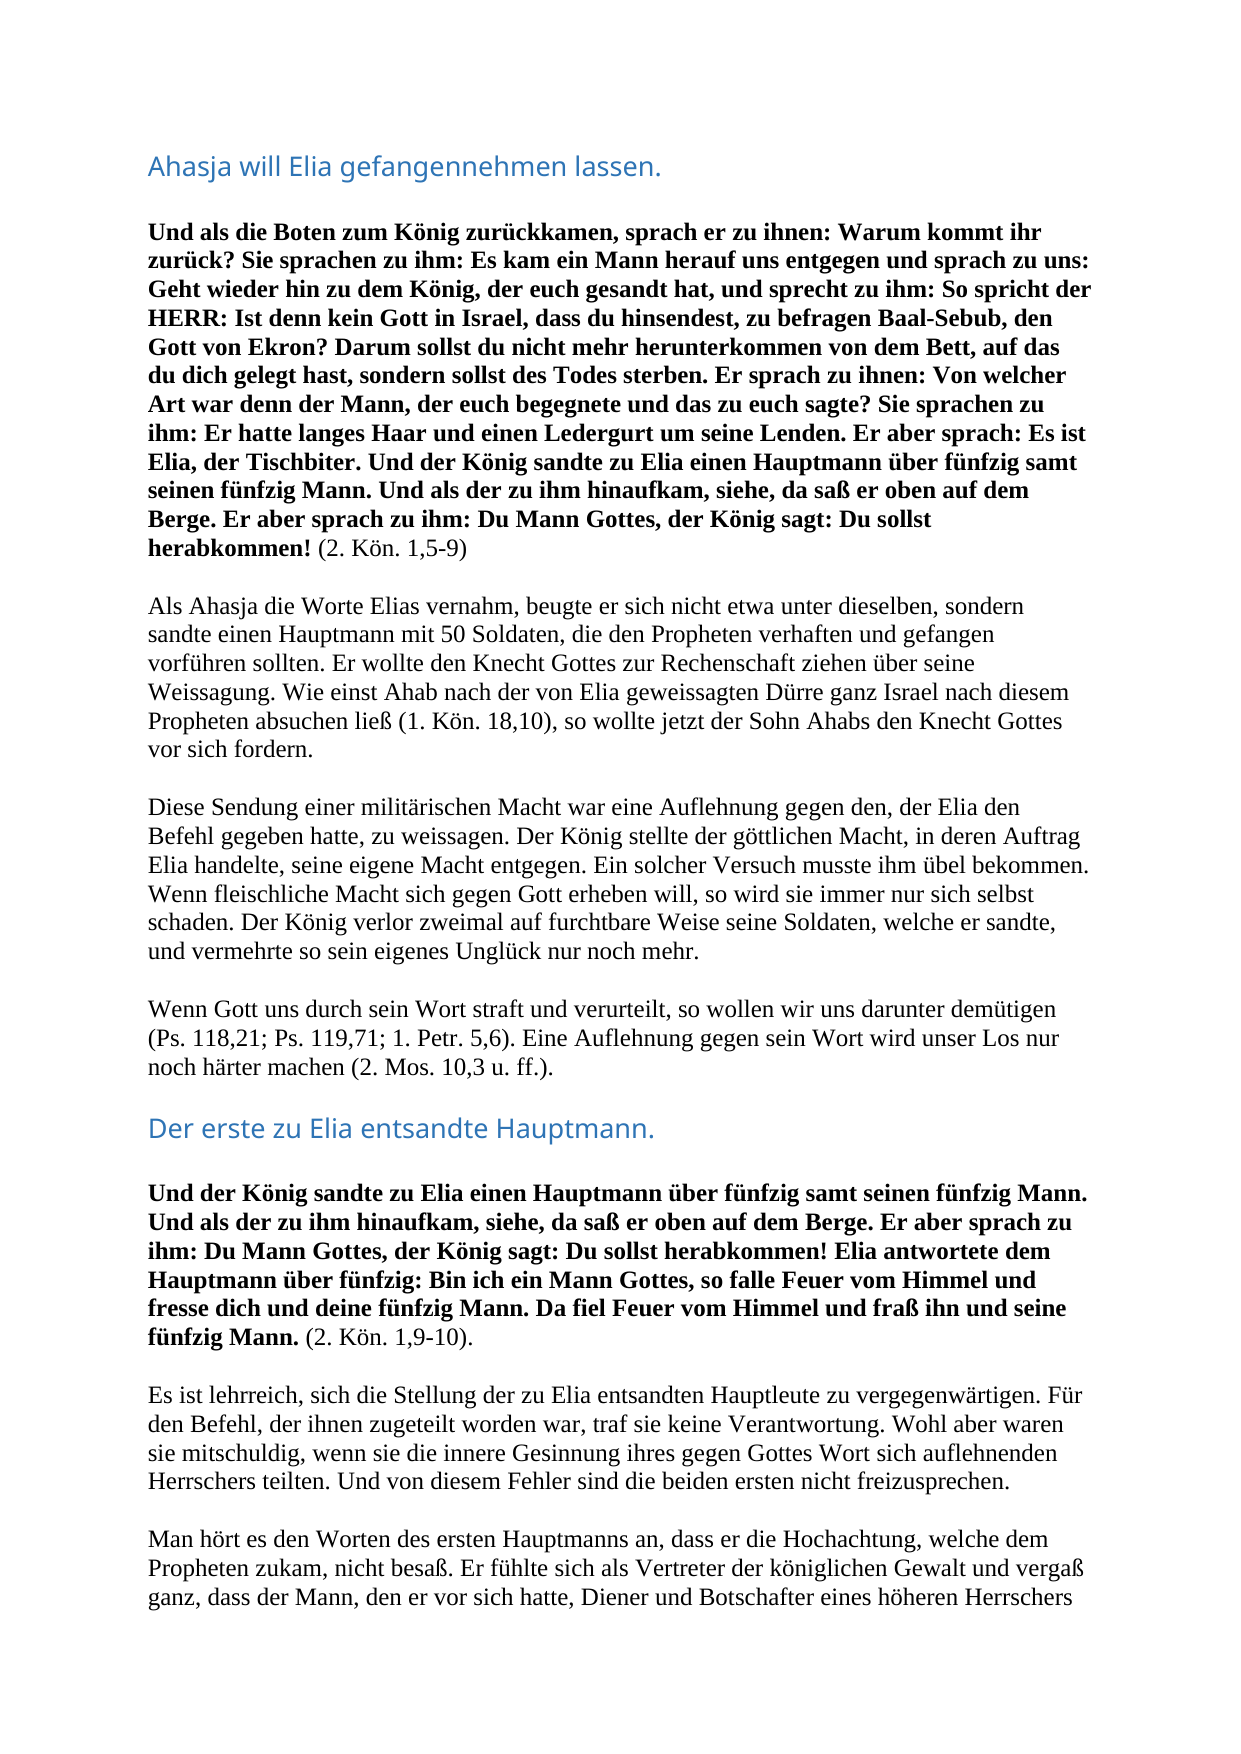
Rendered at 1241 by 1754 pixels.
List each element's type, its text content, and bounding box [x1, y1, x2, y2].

subtitle Ahasja will Elia gefangennehmen lassen. [148, 378, 1093, 415]
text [148, 148, 1093, 263]
text Lasst uns diesem Könige Ahasja nie ähnlich werden, sondern in Krankheitsfällen an die wichtige Josuafrage gedenken: „Was sagt mein Herr seinem Knecht?“ (Jos. 5,14). [148, 292, 1093, 349]
text Als Ahasja die Worte Elias vernahm, beugte er sich nicht etwa unter dieselben, sondern sandte einen Hauptmann mit 50 Soldaten, die den Propheten verhaften und gefangen vorführen sollten. Er wollte den Knecht Gottes zur Rechenschaft ziehen über seine Weissagung. Wie einst Ahab nach der von Elia geweissagten Dürre ganz Israel nach diesem Propheten absuchen ließ (1. Kön. 18,10), so wollte jetzt der Sohn Ahabs den Knecht Gottes vor sich fordern. [148, 822, 1093, 994]
text Und als die Boten zum König zurückkamen, sprach er zu ihnen: Warum kommt ihr zurück? Sie sprachen zu ihm: Es kam ein Mann herauf uns entgegen und sprach zu uns: Geht wieder hin zu dem König, der euch gesandt hat, und sprecht zu ihm: So spricht der HERR: Ist denn kein Gott in Israel, dass du hinsendest, zu befragen Baal-Sebub, den Gott von Ekron? Darum sollst du nicht mehr herunterkommen von dem Bett, auf das du dich gelegt hast, sondern sollst des Todes sterben. Er sprach zu ihnen: Von welcher Art war denn der Mann, der euch begegnete und das zu euch sagte? Sie sprachen zu ihm: Er hatte langes Haar und einen Ledergurt um seine Lenden. Er aber sprach: Es ist Elia, der Tischbiter. Und der König sandte zu Elia einen Hauptmann über fünfzig samt seinen fünfzig Mann. Und als der zu ihm hinaufkam, siehe, da saß er oben auf dem Berge. Er aber sprach zu ihm: Du Mann Gottes, der König sagt: Du sollst herabkommen! (2. Kön. 1,5-9) [148, 447, 1093, 792]
text Und der König sandte zu Elia einen Hauptmann über fünfzig samt seinen fünfzig Mann. Und als der zu ihm hinaufkam, siehe, da saß er oben auf dem Berge. Er aber sprach zu ihm: Du Mann Gottes, der König sagt: Du sollst herabkommen! Elia antwortete dem Hauptmann über fünfzig: Bin ich ein Mann Gottes, so falle Feuer vom Himmel und fresse dich und deine fünfzig Mann. Da fiel Feuer vom Himmel und fraß ihn und seine fünfzig Mann. (2. Kön. 1,9-10). [148, 1409, 1093, 1582]
text Wenn Gott uns durch sein Wort straft und verurteilt, so wollen wir uns darunter demütigen (Ps. 118,21; Ps. 119,71; 1. Petr. 5,6). Eine Auflehnung gegen sein Wort wird unser Los nur noch härter machen (2. Mos. 10,3 u. ff.). [148, 1225, 1093, 1311]
subtitle Der erste zu Elia entsandte Hauptmann. [148, 1340, 1093, 1377]
text Diese Sendung einer militärischen Macht war eine Auflehnung gegen den, der Elia den Befehl gegeben hatte, zu weissagen. Der König stellte der göttlichen Macht, in deren Auftrag Elia handelte, seine eigene Macht entgegen. Ein solcher Versuch musste ihm übel bekommen. Wenn fleischliche Macht sich gegen Gott erheben will, so wird sie immer nur sich selbst schaden. Der König verlor zweimal auf furchtbare Weise seine Soldaten, welche er sandte, und vermehrte so sein eigenes Unglück nur noch mehr. [148, 1023, 1093, 1196]
